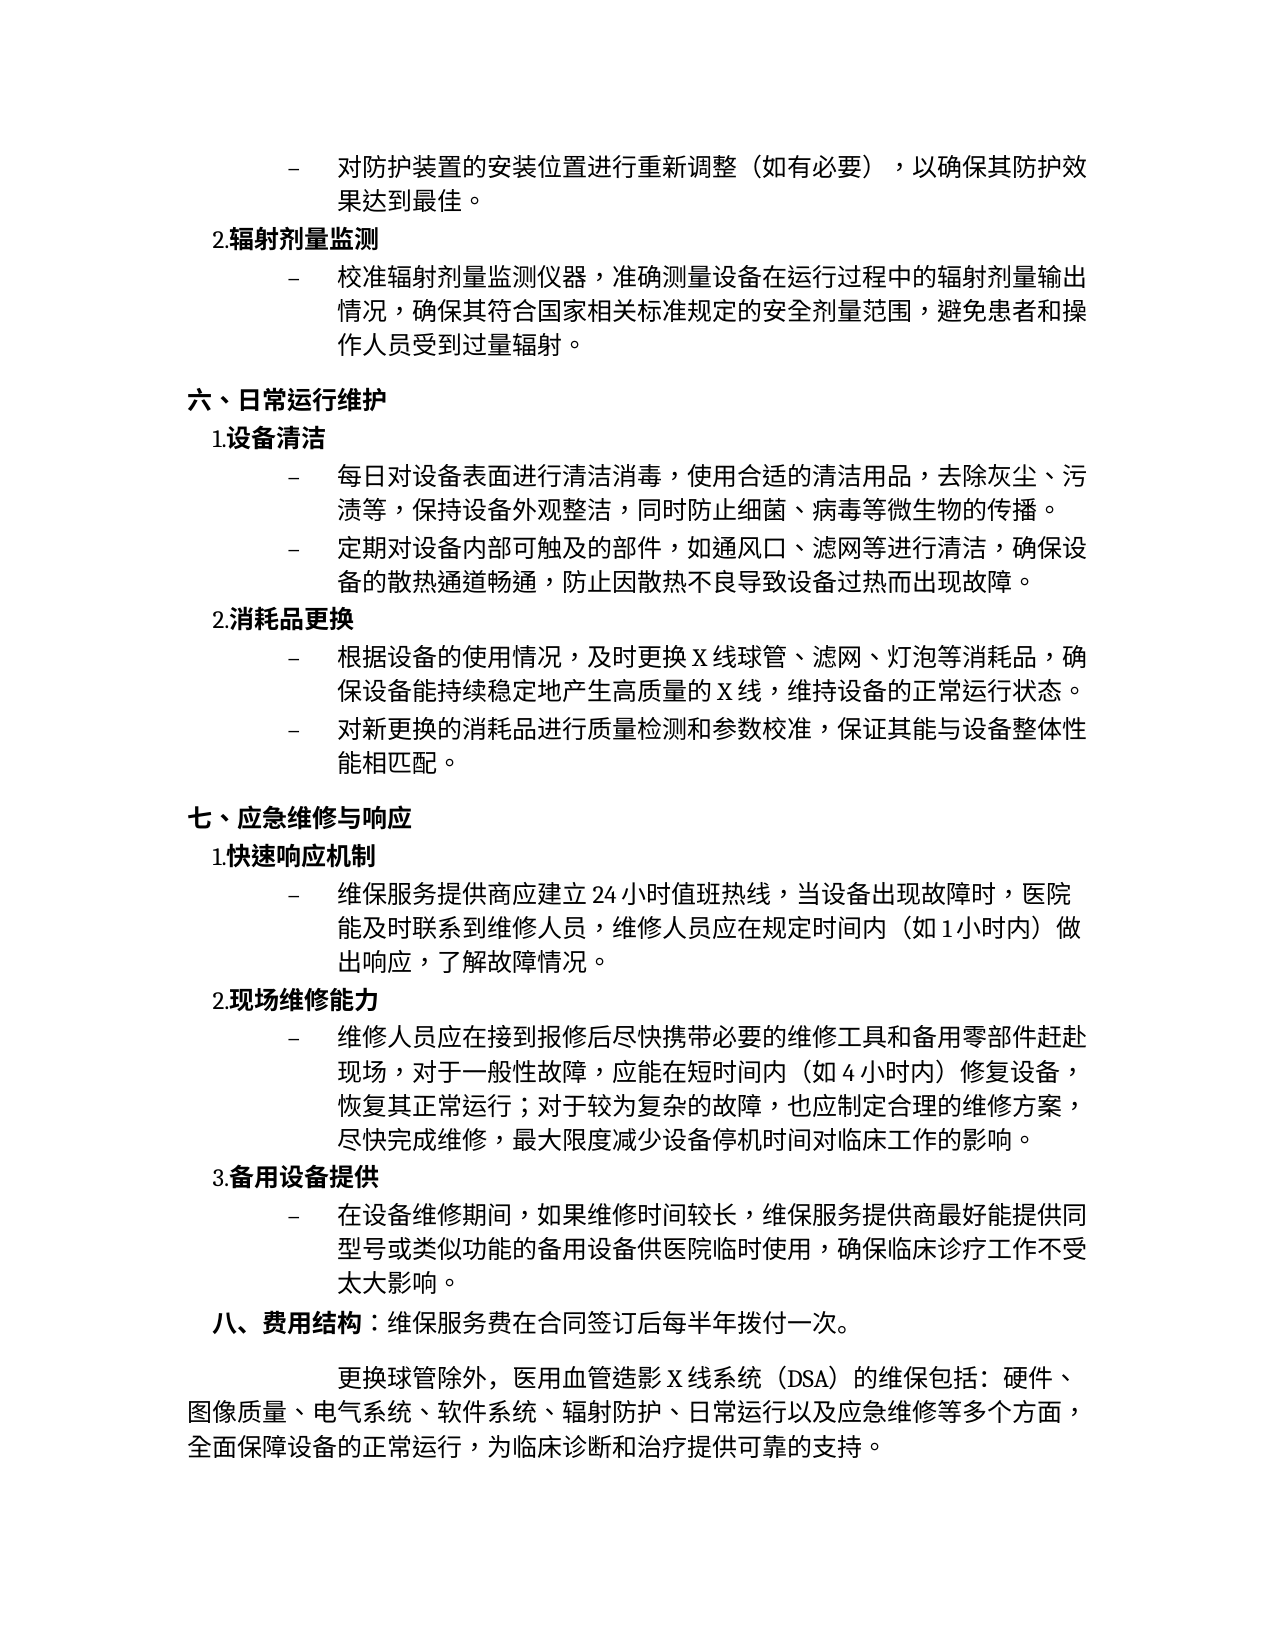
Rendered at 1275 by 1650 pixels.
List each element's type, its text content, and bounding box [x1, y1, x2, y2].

list 维修人员应在接到报修后尽快携带必要的维修工具和备用零部件赶赴现场，对于一般性故障，应能在短时间内（如4小时内）修复设备，恢复其正常运行；对于较为复杂的故障，也应制定合理的维修方案，尽快完成维修，最大限度减少设备停机时间对临床工作的影响。 [287, 1020, 1087, 1156]
list 每日对设备表面进行清洁消毒，使用合适的清洁用品，去除灰尘、污渍等，保持设备外观整洁，同时防止细菌、病毒等微生物的传播。 [287, 458, 1087, 526]
list 校准辐射剂量监测仪器，准确测量设备在运行过程中的辐射剂量输出情况，确保其符合国家相关标准规定的安全剂量范围，避免患者和操作人员受到过量辐射。 [287, 260, 1087, 362]
list 在设备维修期间，如果维修时间较长，维保服务提供商最好能提供同型号或类似功能的备用设备供医院临时使用，确保临床诊疗工作不受太大影响。 [287, 1198, 1087, 1300]
list 1.设备清洁 [212, 421, 1087, 454]
list 1.快速响应机制 [212, 838, 1087, 873]
subtitle 七、应急维修与响应 [187, 801, 1087, 835]
text 更换球管除外，医用血管造影X线系统（DSA）的维保包括：硬件、图像质量、电气系统、软件系统、辐射防护、日常运行以及应急维修等多个方面，全面保障设备的正常运行，为临床诊断和治疗提供可靠的支持。 [187, 1359, 1087, 1463]
subtitle 六、日常运行维护 [187, 383, 1087, 417]
list 2.现场维修能力 [212, 982, 1087, 1016]
list 根据设备的使用情况，及时更换X线球管、滤网、灯泡等消耗品，确保设备能持续稳定地产生高质量的X线，维持设备的正常运行状态。 [287, 640, 1087, 708]
list 2.辐射剂量监测 [212, 222, 1087, 256]
list 对新更换的消耗品进行质量检测和参数校准，保证其能与设备整体性能相匹配。 [287, 712, 1087, 780]
list 2.消耗品更换 [212, 602, 1087, 636]
list 3.备用设备提供 [212, 1160, 1087, 1194]
list 维保服务提供商应建立24小时值班热线，当设备出现故障时，医院能及时联系到维修人员，维修人员应在规定时间内（如1小时内）做出响应，了解故障情况。 [287, 876, 1087, 978]
list 八、费用结构：维保服务费在合同签订后每半年拨付一次。 [212, 1304, 1087, 1340]
list 对防护装置的安装位置进行重新调整（如有必要），以确保其防护效果达到最佳。 [287, 150, 1087, 218]
list 定期对设备内部可触及的部件，如通风口、滤网等进行清洁，确保设备的散热通道畅通，防止因散热不良导致设备过热而出现故障。 [287, 530, 1087, 598]
